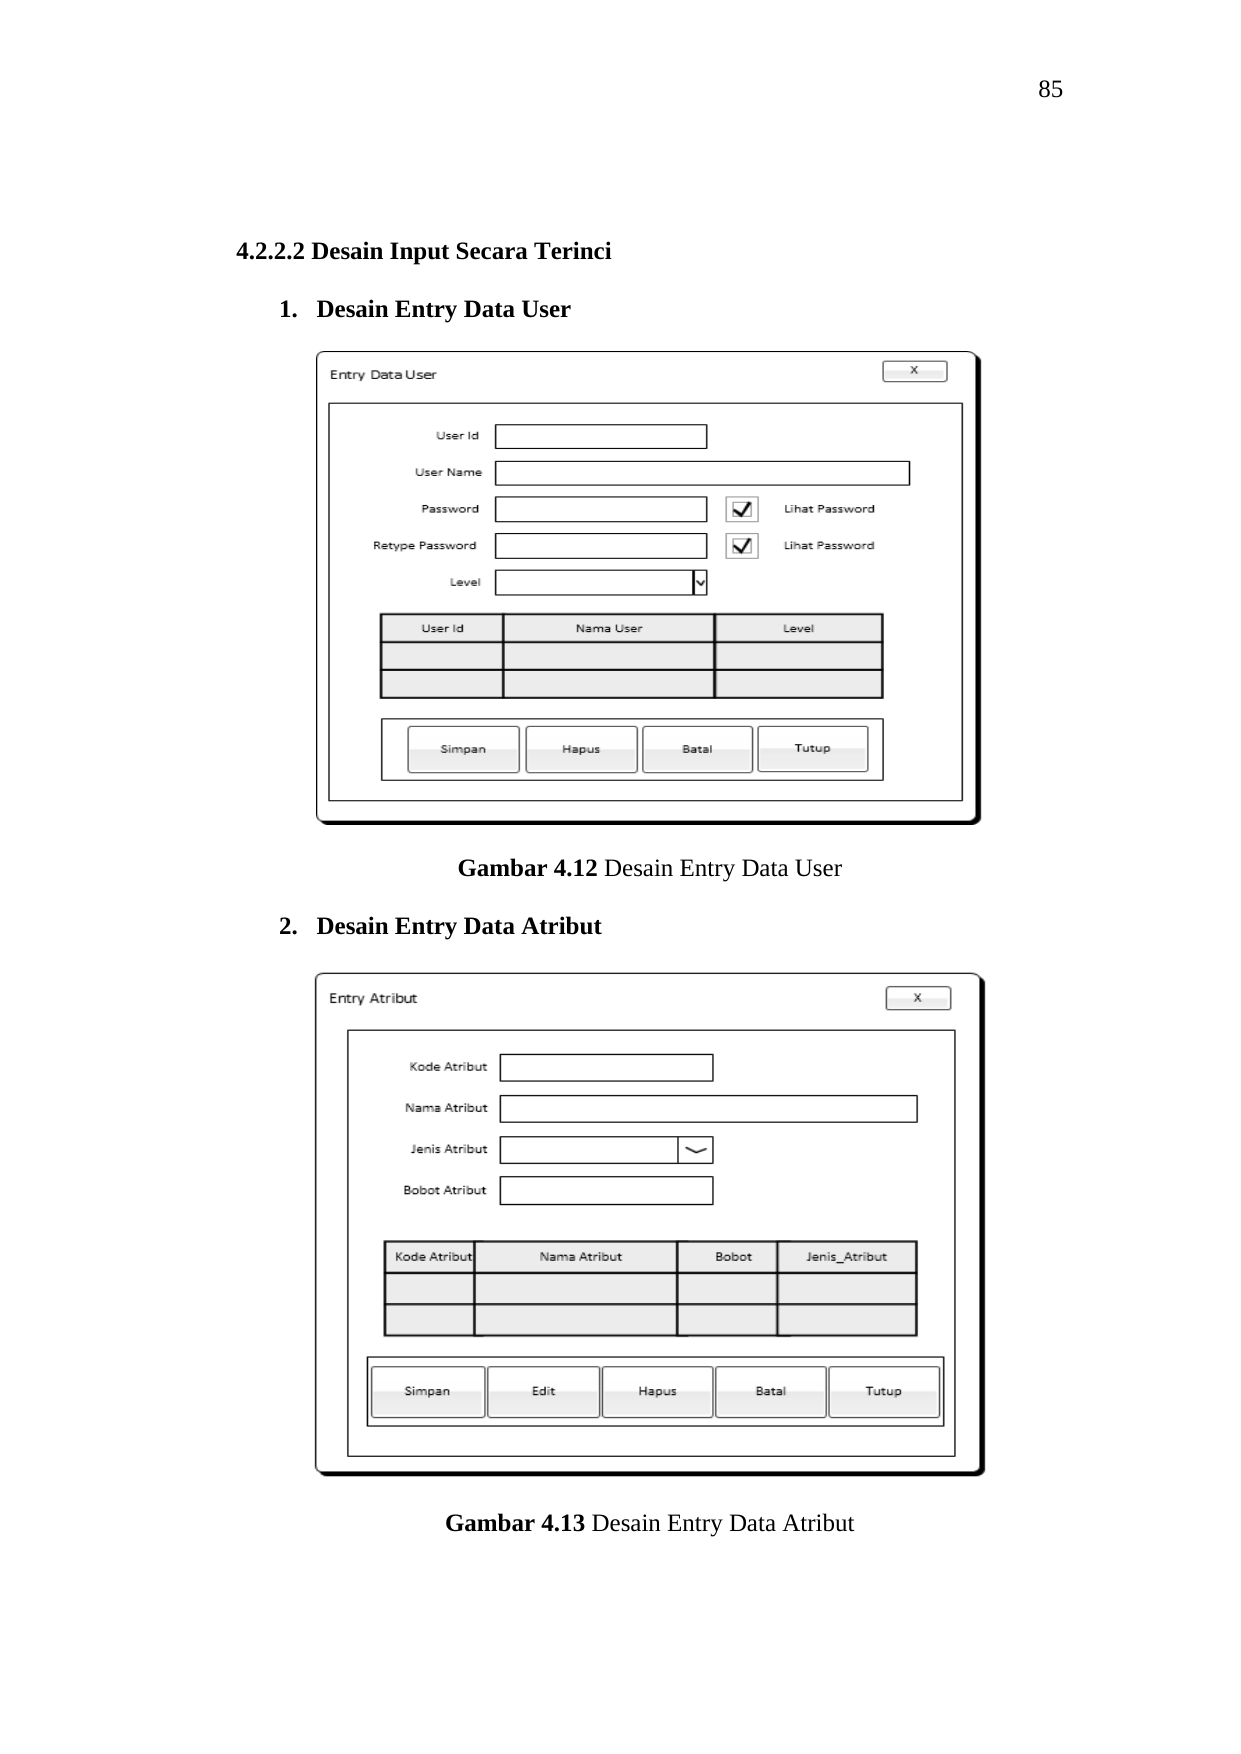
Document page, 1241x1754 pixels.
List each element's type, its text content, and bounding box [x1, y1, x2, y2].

text 4.2.2.2 Desain Input Secara Terinci [236, 236, 1063, 265]
picture [311, 968, 988, 1480]
list Desain Entry Data User [279, 294, 1063, 322]
text Gambar 4.12 Desain Entry Data User [236, 853, 1063, 882]
picture [316, 351, 984, 825]
list Desain Entry Data Atribut [279, 911, 1063, 940]
text Gambar 4.13 Desain Entry Data Atribut [236, 1508, 1063, 1537]
